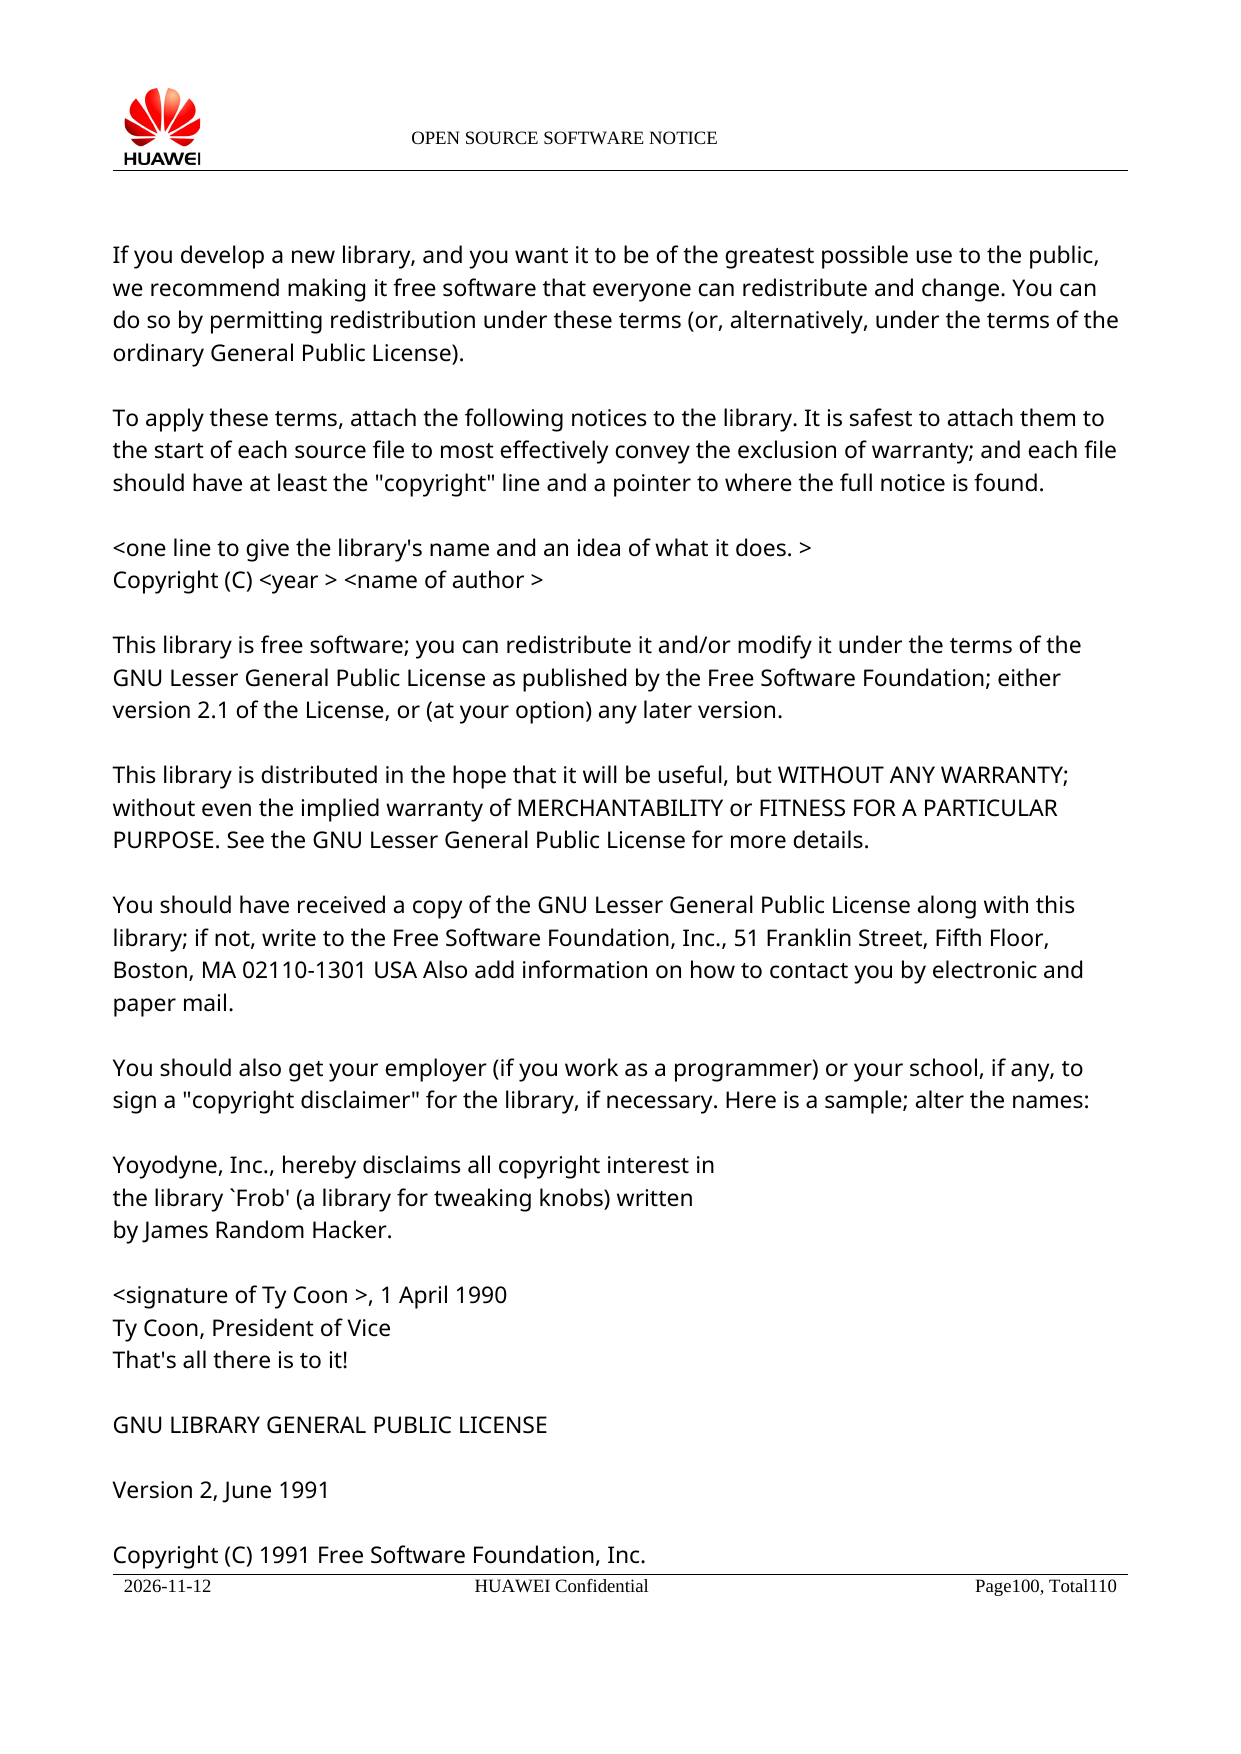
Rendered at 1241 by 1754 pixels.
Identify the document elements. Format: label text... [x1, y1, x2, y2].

text Copyright (C) <year > <name of author > [112, 564, 1128, 596]
text Ty Coon, President of Vice [112, 1311, 1128, 1344]
text This library is free software; you can redistribute it and/or modify it under the terms of the GNU Lesser General Public License as published by the Free Software Foundation; either version 2.1 of the License, or (at your option) any later version. [112, 629, 1128, 726]
text Yoyodyne, Inc., hereby disclaims all copyright interest in [112, 1149, 1128, 1181]
text by James Random Hacker. [112, 1214, 1128, 1246]
text To apply these terms, attach the following notices to the library. It is safest to attach them to the start of each source file to most effectively convey the exclusion of warranty; and each file should have at least the "copyright" line and a pointer to where the full notice is found. [112, 401, 1128, 499]
text <one line to give the library's name and an idea of what it does. > [112, 531, 1128, 564]
text If you develop a new library, and you want it to be of the greatest possible use to the public, we recommend making it free software that everyone can redistribute and change. You can do so by permitting redistribution under these terms (or, alternatively, under the terms of the ordinary General Public License). [112, 239, 1128, 369]
text the library `Frob' (a library for tweaking knobs) written [112, 1181, 1128, 1214]
picture [124, 88, 201, 165]
text That's all there is to it! [112, 1344, 1128, 1376]
text You should have received a copy of the GNU Lesser General Public License along with this library; if not, write to the Free Software Foundation, Inc., 51 Franklin Street, Fifth Floor, Boston, MA 02110-1301 USA Also add information on how to contact you by electronic and paper mail. [112, 889, 1128, 1019]
text This library is distributed in the hope that it will be useful, but WITHOUT ANY WARRANTY; without even the implied warranty of MERCHANTABILITY or FITNESS FOR A PARTICULAR PURPOSE. See the GNU Lesser General Public License for more details. [112, 759, 1128, 856]
text <signature of Ty Coon >, 1 April 1990 [112, 1279, 1128, 1311]
text Version 2, June 1991 [112, 1474, 1128, 1506]
text GNU LIBRARY GENERAL PUBLIC LICENSE [112, 1409, 1128, 1441]
text Copyright (C) 1991 Free Software Foundation, Inc. [112, 1539, 1128, 1571]
text You should also get your employer (if you work as a programmer) or your school, if any, to sign a "copyright disclaimer" for the library, if necessary. Here is a sample; alter the names: [112, 1051, 1128, 1116]
